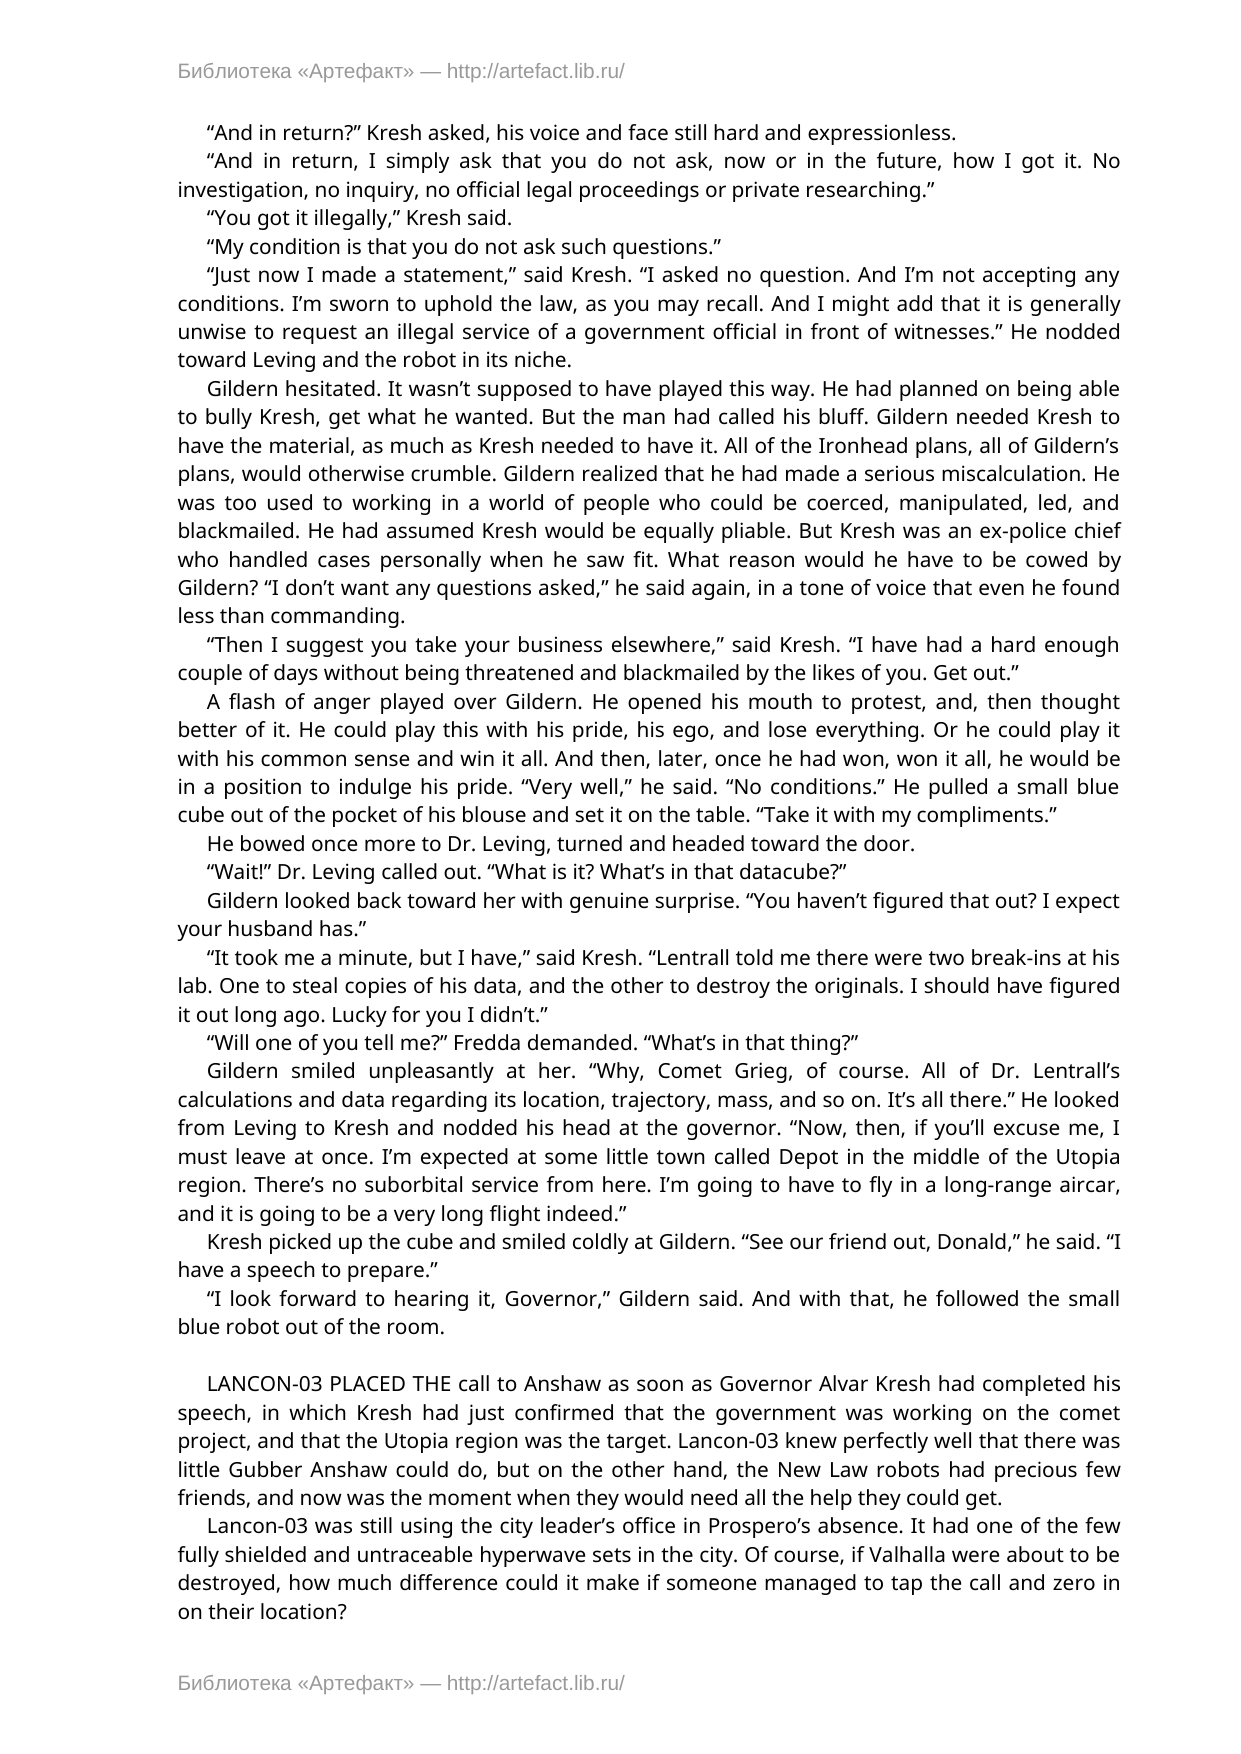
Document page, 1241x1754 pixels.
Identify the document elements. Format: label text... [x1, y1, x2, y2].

text Kresh picked up the cube and smiled coldly at Gildern. “See our friend out, Donald,” he said. “I have a speech to prepare.” [177, 1227, 1122, 1284]
text Gildern looked back toward her with genuine surprise. “You haven’t figured that out? I expect your husband has.” [177, 886, 1122, 943]
text “Wait!” Dr. Leving called out. “What is it? What’s in that datacube?” [177, 857, 1122, 886]
text LANCON-03 PLACED THE call to Anshaw as soon as Governor Alvar Kresh had completed his speech, in which Kresh had just confirmed that the government was working on the comet project, and that the Utopia region was the target. Lancon-03 knew perfectly well that there was little Gubber Anshaw could do, but on the other hand, the New Law robots had precious few friends, and now was the moment when they would need all the help they could get. [177, 1369, 1122, 1512]
text “And in return?” Kresh asked, his voice and face still hard and expressionless. [177, 118, 1122, 147]
text “Will one of you tell me?” Fredda demanded. “What’s in that thing?” [177, 1028, 1122, 1057]
text A flash of anger played over Gildern. He opened his mouth to protest, and, then thought better of it. He could play this with his pride, his ego, and lose everything. Or he could play it with his common sense and win it all. And then, later, once he had won, won it all, he would be in a position to indulge his pride. “Very well,” he said. “No conditions.” He pulled a small blue cube out of the pocket of his blouse and set it on the table. “Take it with my compliments.” [177, 687, 1122, 829]
text “My condition is that you do not ask such questions.” [177, 232, 1122, 260]
text Gildern hesitated. It wasn’t supposed to have played this way. He had planned on being able to bully Kresh, get what he wanted. But the man had called his bluff. Gildern needed Kresh to have the material, as much as Kresh needed to have it. All of the Ironhead plans, all of Gildern’s plans, would otherwise crumble. Gildern realized that he had made a serious miscalculation. He was too used to working in a world of people who could be coerced, manipulated, led, and blackmailed. He had assumed Kresh would be equally pliable. But Kresh was an ex-police chief who handled cases personally when he saw fit. What reason would he have to be cowed by Gildern? “I don’t want any questions asked,” he said again, in a tone of voice that even he found less than commanding. [177, 374, 1122, 630]
text “It took me a minute, but I have,” said Kresh. “Lentrall told me there were two break-ins at his lab. One to steal copies of his data, and the other to destroy the originals. I should have figured it out long ago. Lucky for you I didn’t.” [177, 943, 1122, 1028]
text Lancon-03 was still using the city leader’s office in Prospero’s absence. It had one of the few fully shielded and untraceable hyperwave sets in the city. Of course, if Valhalla were about to be destroyed, how much difference could it make if someone managed to tap the call and zero in on their location? [177, 1512, 1122, 1625]
text “You got it illegally,” Kresh said. [177, 203, 1122, 232]
text Gildern smiled unpleasantly at her. “Why, Comet Grieg, of course. All of Dr. Lentrall’s calculations and data regarding its location, trajectory, mass, and so on. It’s all there.” He looked from Leving to Kresh and nodded his head at the governor. “Now, then, if you’ll excuse me, I must leave at once. I’m expected at some little town called Depot in the middle of the Utopia region. There’s no suborbital service from here. I’m going to have to fly in a long-range aircar, and it is going to be a very long flight indeed.” [177, 1057, 1122, 1227]
text “Then I suggest you take your business elsewhere,” said Kresh. “I have had a hard enough couple of days without being threatened and blackmailed by the likes of you. Get out.” [177, 630, 1122, 687]
text “Just now I made a statement,” said Kresh. “I asked no question. And I’m not accepting any conditions. I’m sworn to uphold the law, as you may recall. And I might add that it is generally unwise to request an illegal service of a government official in front of witnesses.” He nodded toward Leving and the robot in its niche. [177, 260, 1122, 374]
text “And in return, I simply ask that you do not ask, now or in the future, how I got it. No investigation, no inquiry, no official legal proceedings or private researching.” [177, 147, 1122, 203]
text He bowed once more to Dr. Leving, turned and headed toward the door. [177, 829, 1122, 857]
text “I look forward to hearing it, Governor,” Gildern said. And with that, he followed the small blue robot out of the room. [177, 1284, 1122, 1341]
